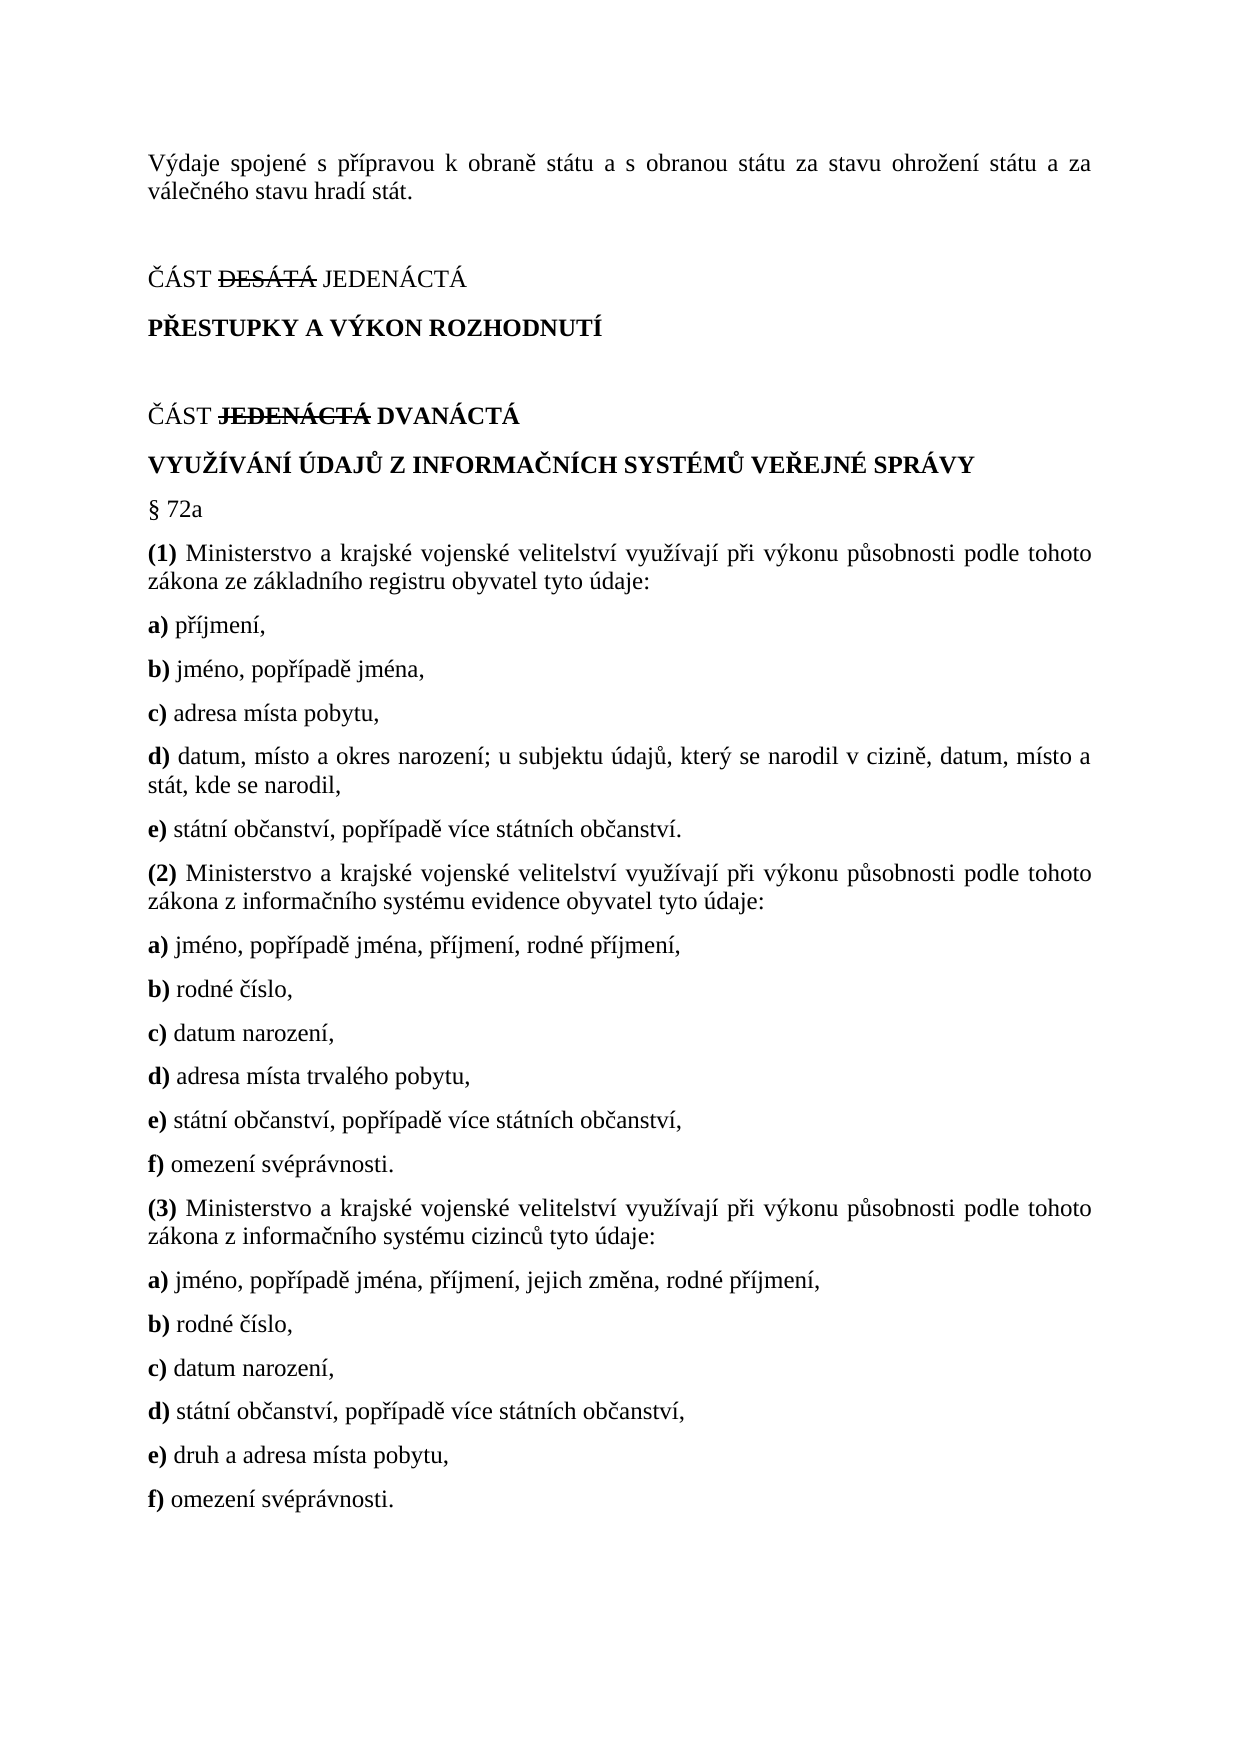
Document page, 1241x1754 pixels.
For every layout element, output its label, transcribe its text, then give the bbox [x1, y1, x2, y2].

text ČÁST JEDENÁCTÁ DVANÁCTÁ [148, 401, 1093, 429]
text b) jméno, popřípadě jména, [148, 654, 1093, 683]
text e) druh a adresa místa pobytu, [148, 1440, 1093, 1469]
text e) státní občanství, popřípadě více státních občanství. [148, 814, 1093, 843]
text a) jméno, popřípadě jména, příjmení, jejich změna, rodné příjmení, [148, 1265, 1093, 1294]
text (3) Ministerstvo a krajské vojenské velitelství využívají při výkonu působnosti podle tohoto zákona z informačního systému cizinců tyto údaje: [148, 1193, 1093, 1250]
text Výdaje spojené s přípravou k obraně státu a s obranou státu za stavu ohrožení státu a za válečného stavu hradí stát. [148, 148, 1093, 205]
text (1) Ministerstvo a krajské vojenské velitelství využívají při výkonu působnosti podle tohoto zákona ze základního registru obyvatel tyto údaje: [148, 538, 1093, 595]
text b) rodné číslo, [148, 974, 1093, 1003]
text d) státní občanství, popřípadě více státních občanství, [148, 1396, 1093, 1425]
text (2) Ministerstvo a krajské vojenské velitelství využívají při výkonu působnosti podle tohoto zákona z informačního systému evidence obyvatel tyto údaje: [148, 858, 1093, 915]
text c) adresa místa pobytu, [148, 698, 1093, 726]
text b) rodné číslo, [148, 1309, 1093, 1338]
text a) příjmení, [148, 610, 1093, 639]
text f) omezení svéprávnosti. [148, 1149, 1093, 1178]
text § 72a [148, 494, 1093, 523]
text d) datum, místo a okres narození; u subjektu údajů, který se narodil v cizině, datum, místo a stát, kde se narodil, [148, 741, 1093, 799]
text ČÁST DESÁTÁ JEDENÁCTÁ [148, 264, 1093, 293]
text e) státní občanství, popřípadě více státních občanství, [148, 1105, 1093, 1134]
text d) adresa místa trvalého pobytu, [148, 1061, 1093, 1090]
text a) jméno, popřípadě jména, příjmení, rodné příjmení, [148, 930, 1093, 959]
text PŘESTUPKY A VÝKON ROZHODNUTÍ [148, 308, 1093, 342]
text f) omezení svéprávnosti. [148, 1484, 1093, 1513]
text c) datum narození, [148, 1018, 1093, 1046]
text c) datum narození, [148, 1353, 1093, 1381]
text VYUŽÍVÁNÍ ÚDAJŮ Z INFORMAČNÍCH SYSTÉMŮ VEŘEJNÉ SPRÁVY [148, 444, 1093, 479]
